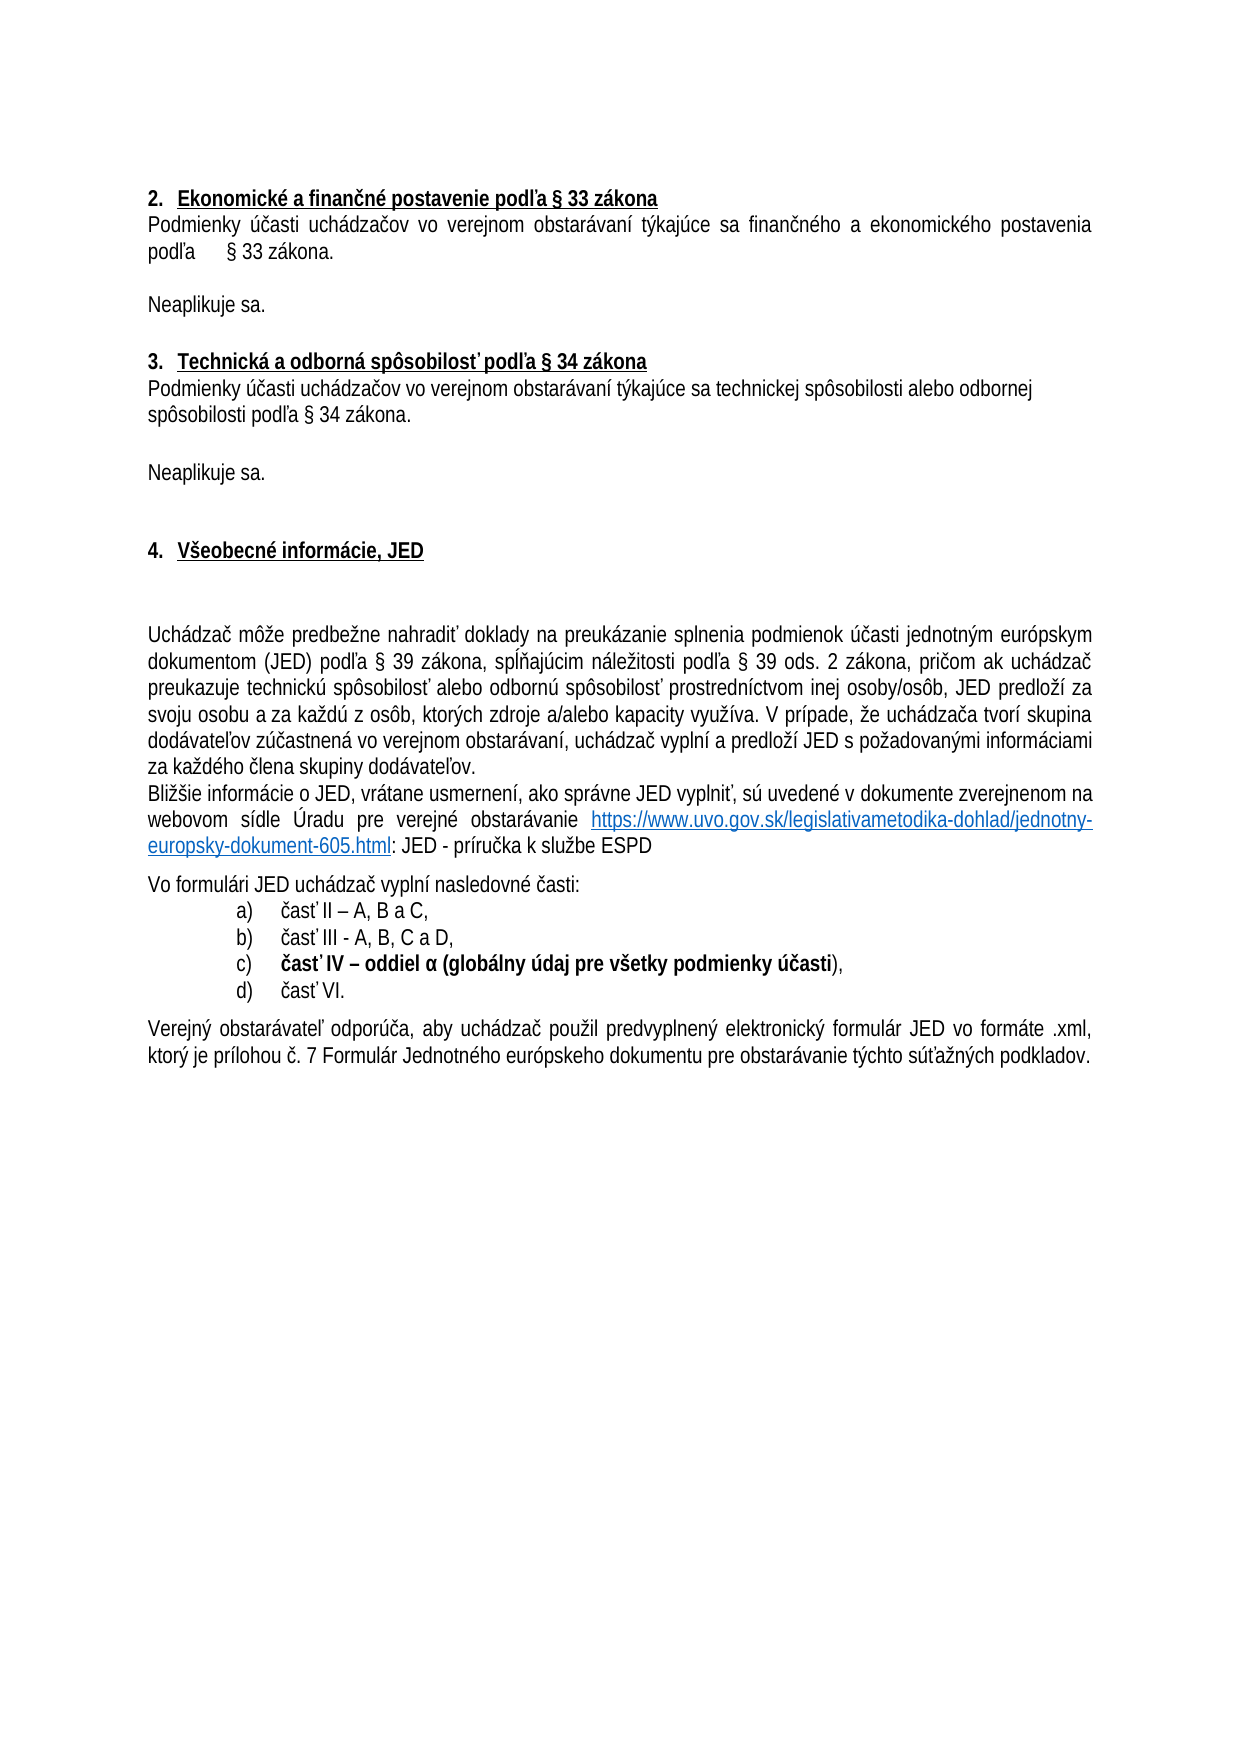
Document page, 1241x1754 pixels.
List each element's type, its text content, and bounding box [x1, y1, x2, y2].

text Neaplikuje sa. [148, 291, 1093, 317]
list Podmienky účasti uchádzačov vo verejnom obstarávaní týkajúce sa technickej spôsobilosti alebo odbornej spôsobilosti podľa § 34 zákona. [148, 374, 1093, 427]
text Podmienky účasti uchádzačov vo verejnom obstarávaní týkajúce sa finančného a ekonomického postavenia podľa § 33 zákona. [148, 211, 1093, 264]
list časť VI. [236, 977, 1093, 1003]
text Bližšie informácie o JED, vrátane usmernení, ako správne JED vyplniť, sú uvedené v dokumente zverejnenom na webovom sídle Úradu pre verejné obstarávanie https://www.uvo.gov.sk/legislativametodika-dohlad/jednotny-europsky-dokument-605.html: JED - príručka k službe ESPD [148, 779, 1093, 859]
list časť II – A, B a C, [236, 897, 1093, 924]
text Vo formulári JED uchádzač vyplní nasledovné časti: [148, 871, 1093, 897]
list časť IV – oddiel α (globálny údaj pre všetky podmienky účasti), [236, 950, 1093, 977]
list Všeobecné informácie, JED [148, 537, 1093, 564]
list Ekonomické a finančné postavenie podľa § 33 zákona [148, 185, 1093, 211]
list Technická a odborná spôsobilosť podľa § 34 zákona [148, 348, 1093, 374]
text Neaplikuje sa. [148, 458, 1093, 485]
text Uchádzač môže predbežne nahradiť doklady na preukázanie splnenia podmienok účasti jednotným európskym dokumentom (JED) podľa § 39 zákona, spĺňajúcim náležitosti podľa § 39 ods. 2 zákona, pričom ak uchádzač preukazuje technickú spôsobilosť alebo odbornú spôsobilosť prostredníctvom inej osoby/osôb, JED predloží za svoju osobu a za každú z osôb, ktorých zdroje a/alebo kapacity využíva. V prípade, že uchádzača tvorí skupina dodávateľov zúčastnená vo verejnom obstarávaní, uchádzač vyplní a predloží JED s požadovanými informáciami za každého člena skupiny dodávateľov. [148, 621, 1093, 779]
text Verejný obstarávateľ odporúča, aby uchádzač použil predvyplnený elektronický formulár JED vo formáte .xml, ktorý je prílohou č. 7 Formulár Jednotného európskeho dokumentu pre obstarávanie týchto súťažných podkladov. [148, 1015, 1093, 1068]
list časť III - A, B, C a D, [236, 924, 1093, 950]
